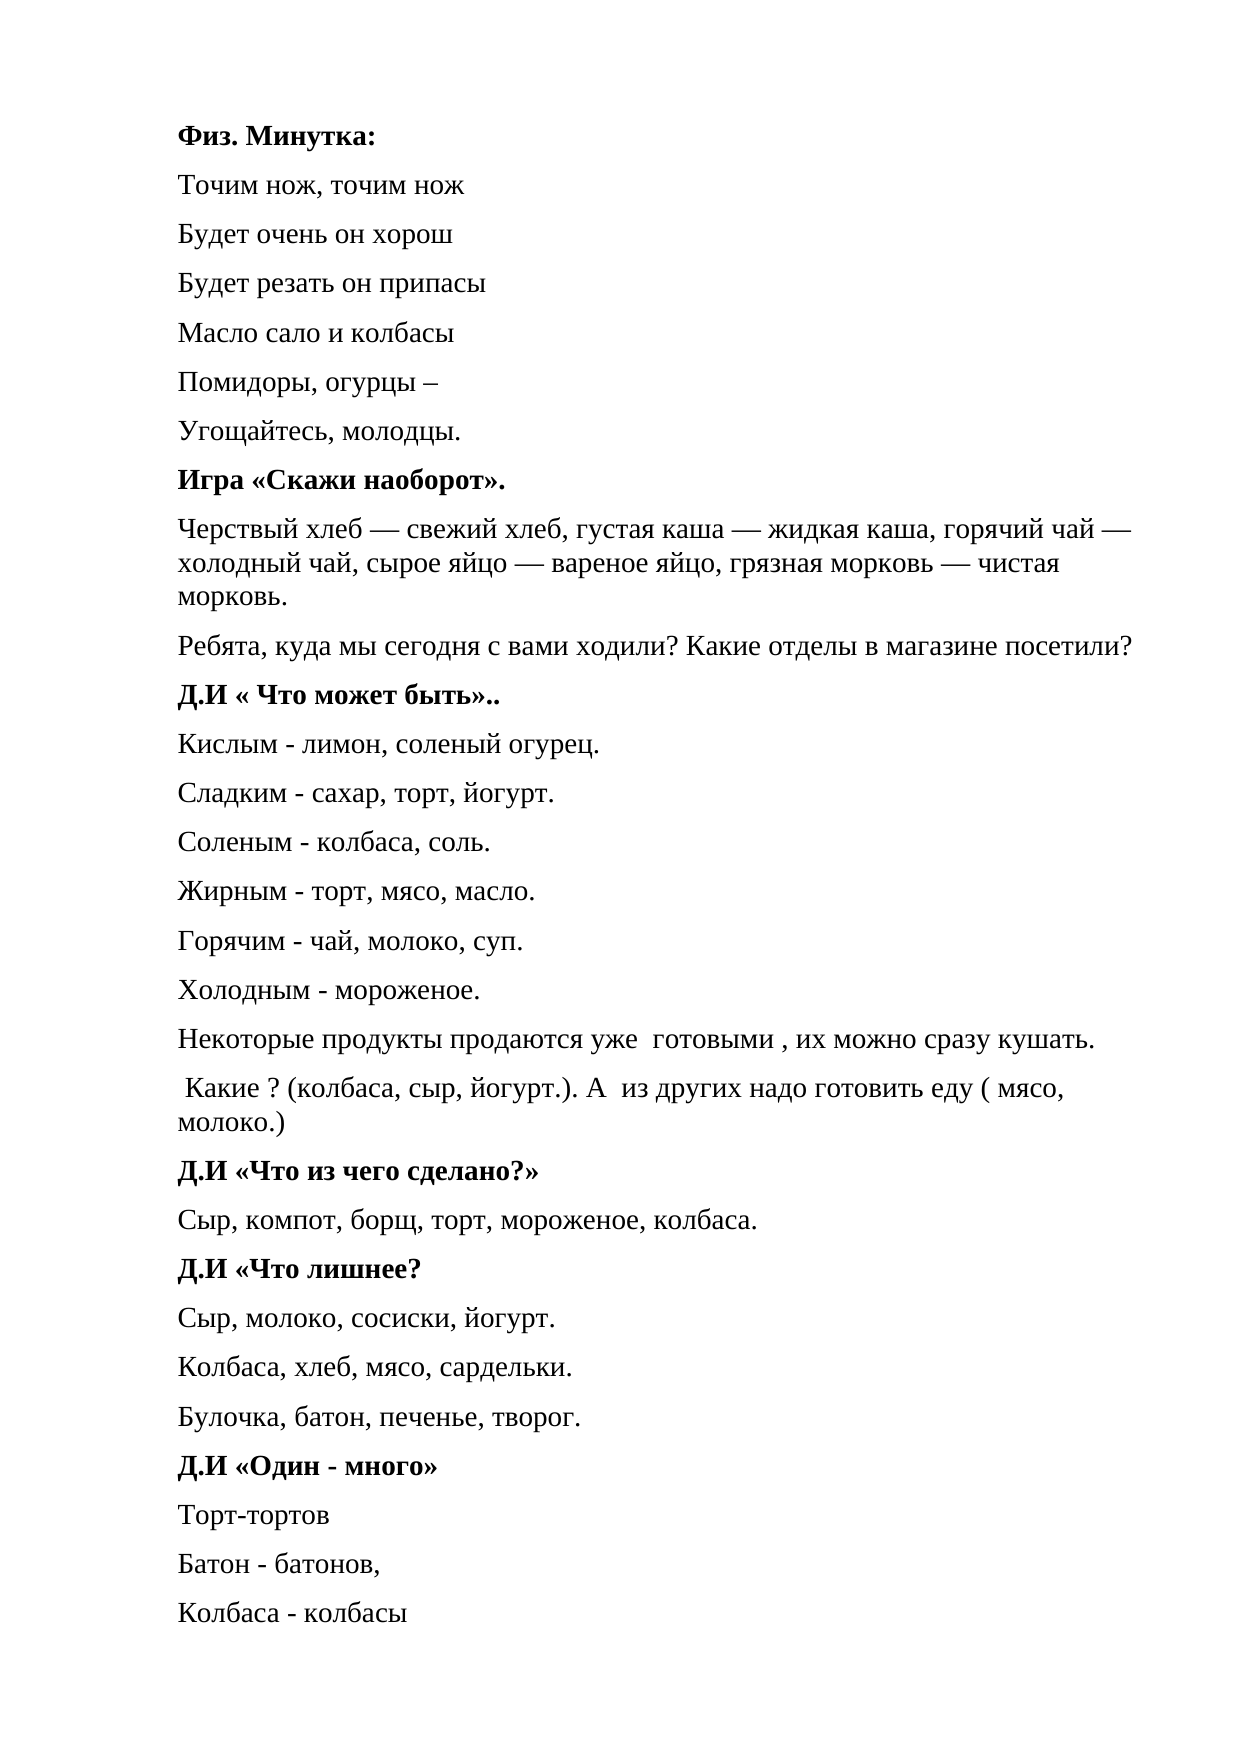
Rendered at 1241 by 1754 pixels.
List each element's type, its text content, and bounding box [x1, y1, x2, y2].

text Игра «Скажи наоборот». [177, 462, 1152, 496]
text Масло сало и колбасы [177, 315, 1152, 348]
text Черствый хлеб — свежий хлеб, густая каша — жидкая каша, горячий чай — холодный чай, сырое яйцо — вареное яйцо, грязная морковь — чистая морковь. [177, 511, 1152, 612]
text Угощайтесь, молодцы. [177, 413, 1152, 447]
text Холодным - мороженое. [177, 972, 1152, 1005]
text Ребята, куда мы сегодня с вами ходили? Какие отделы в магазине посетили? [177, 628, 1152, 661]
text Будет очень он хорош [177, 216, 1152, 250]
text Колбаса - колбасы [177, 1595, 1152, 1629]
text Булочка, батон, печенье, творог. [177, 1399, 1152, 1432]
text Сыр, компот, борщ, торт, мороженое, колбаса. [177, 1202, 1152, 1236]
text Батон - батонов, [177, 1546, 1152, 1580]
text Сыр, молоко, сосиски, йогурт. [177, 1300, 1152, 1334]
text Физ. Минутка: [177, 118, 1152, 152]
text Будет резать он припасы [177, 266, 1152, 299]
text Торт-тортов [177, 1497, 1152, 1531]
text Д.И « Что может быть».. [177, 677, 1152, 710]
text Соленым - колбаса, соль. [177, 824, 1152, 858]
text Горячим - чай, молоко, суп. [177, 923, 1152, 956]
text Какие ? (колбаса, сыр, йогурт.). А из других надо готовить еду ( мясо, молоко.) [177, 1070, 1152, 1137]
text Точим нож, точим нож [177, 167, 1152, 201]
text Некоторые продукты продаются уже готовыми , их можно сразу кушать. [177, 1021, 1152, 1054]
text Жирным - торт, мясо, масло. [177, 873, 1152, 907]
text Помидоры, огурцы – [177, 364, 1152, 397]
text Кислым - лимон, соленый огурец. [177, 726, 1152, 759]
text Д.И «Один - много» [177, 1448, 1152, 1481]
text Д.И «Что лишнее? [177, 1251, 1152, 1285]
text Д.И «Что из чего сделано?» [177, 1153, 1152, 1186]
text Сладким - сахар, торт, йогурт. [177, 775, 1152, 809]
text Колбаса, хлеб, мясо, сардельки. [177, 1349, 1152, 1383]
